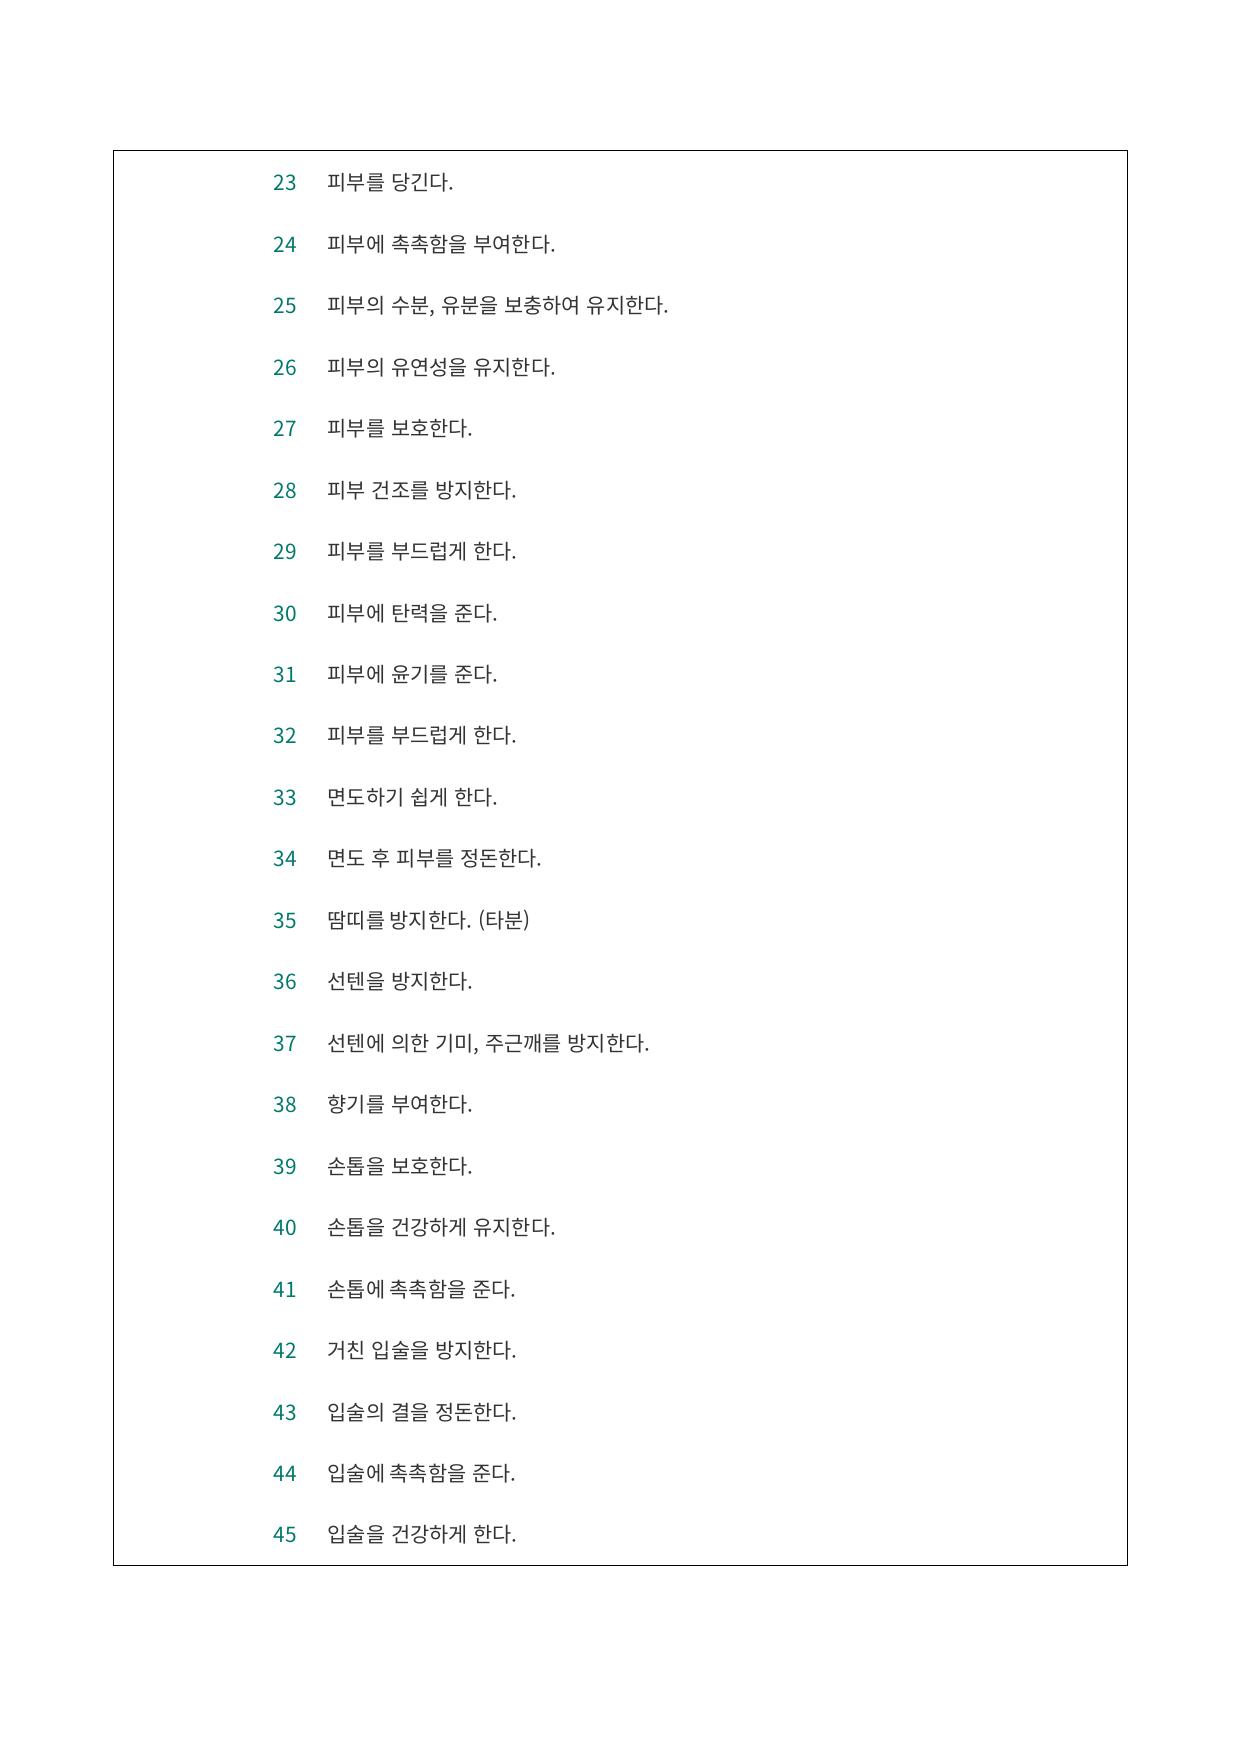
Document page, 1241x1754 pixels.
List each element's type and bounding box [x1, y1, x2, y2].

table_header [114, 151, 1127, 1564]
